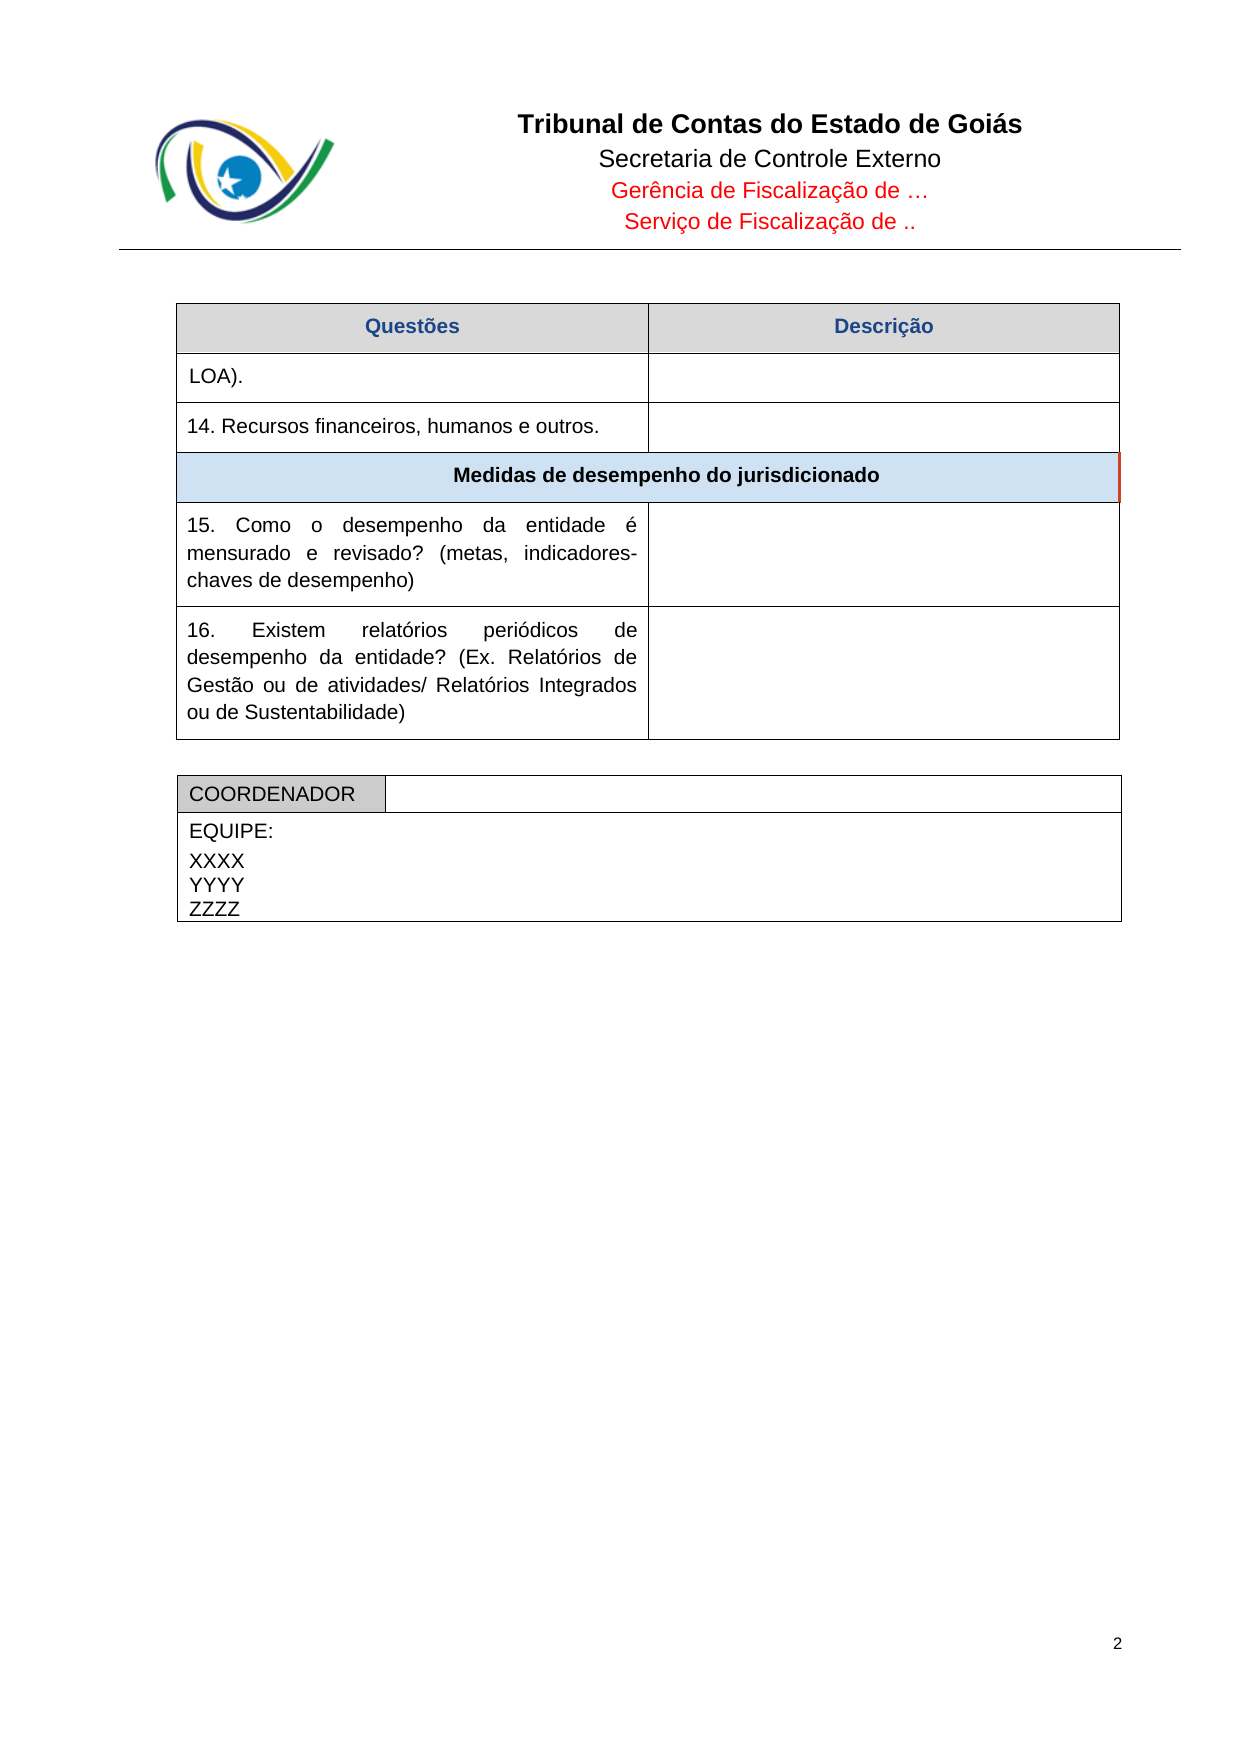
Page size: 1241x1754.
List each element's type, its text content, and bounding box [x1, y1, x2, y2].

table_cell [649, 607, 1119, 738]
table_cell 16. Existem relatórios periódicos de desempenho da entidade? (Ex. Relatórios de Gestão ou de atividades/ Relatórios Integrados ou de Sustentabilidade) [177, 607, 648, 738]
table_cell [649, 403, 1119, 452]
table_cell [649, 354, 1119, 402]
table_cell 14. Recursos financeiros, humanos e outros. [177, 403, 648, 452]
table_cell [649, 503, 1119, 606]
picture [148, 112, 340, 231]
table_cell Medidas de desempenho do jurisdicionado [177, 453, 1118, 502]
table_cell EQUIPE: XXXX YYYY ZZZZ [178, 813, 1121, 921]
table_header Questões [177, 304, 648, 352]
table_header [386, 776, 1121, 812]
table_cell 13. Principais programas, funções ou projetos administrados pela entidade (Ver Plano Plurianual - PPA e Lei Orçamentária Anual - LOA). [177, 354, 648, 402]
table_cell 15. Como o desempenho da entidade é mensurado e revisado? (metas, indicadores-chaves de desempenho) [177, 503, 648, 606]
table_header Descrição [649, 304, 1119, 352]
table_header COORDENADOR [178, 776, 385, 812]
